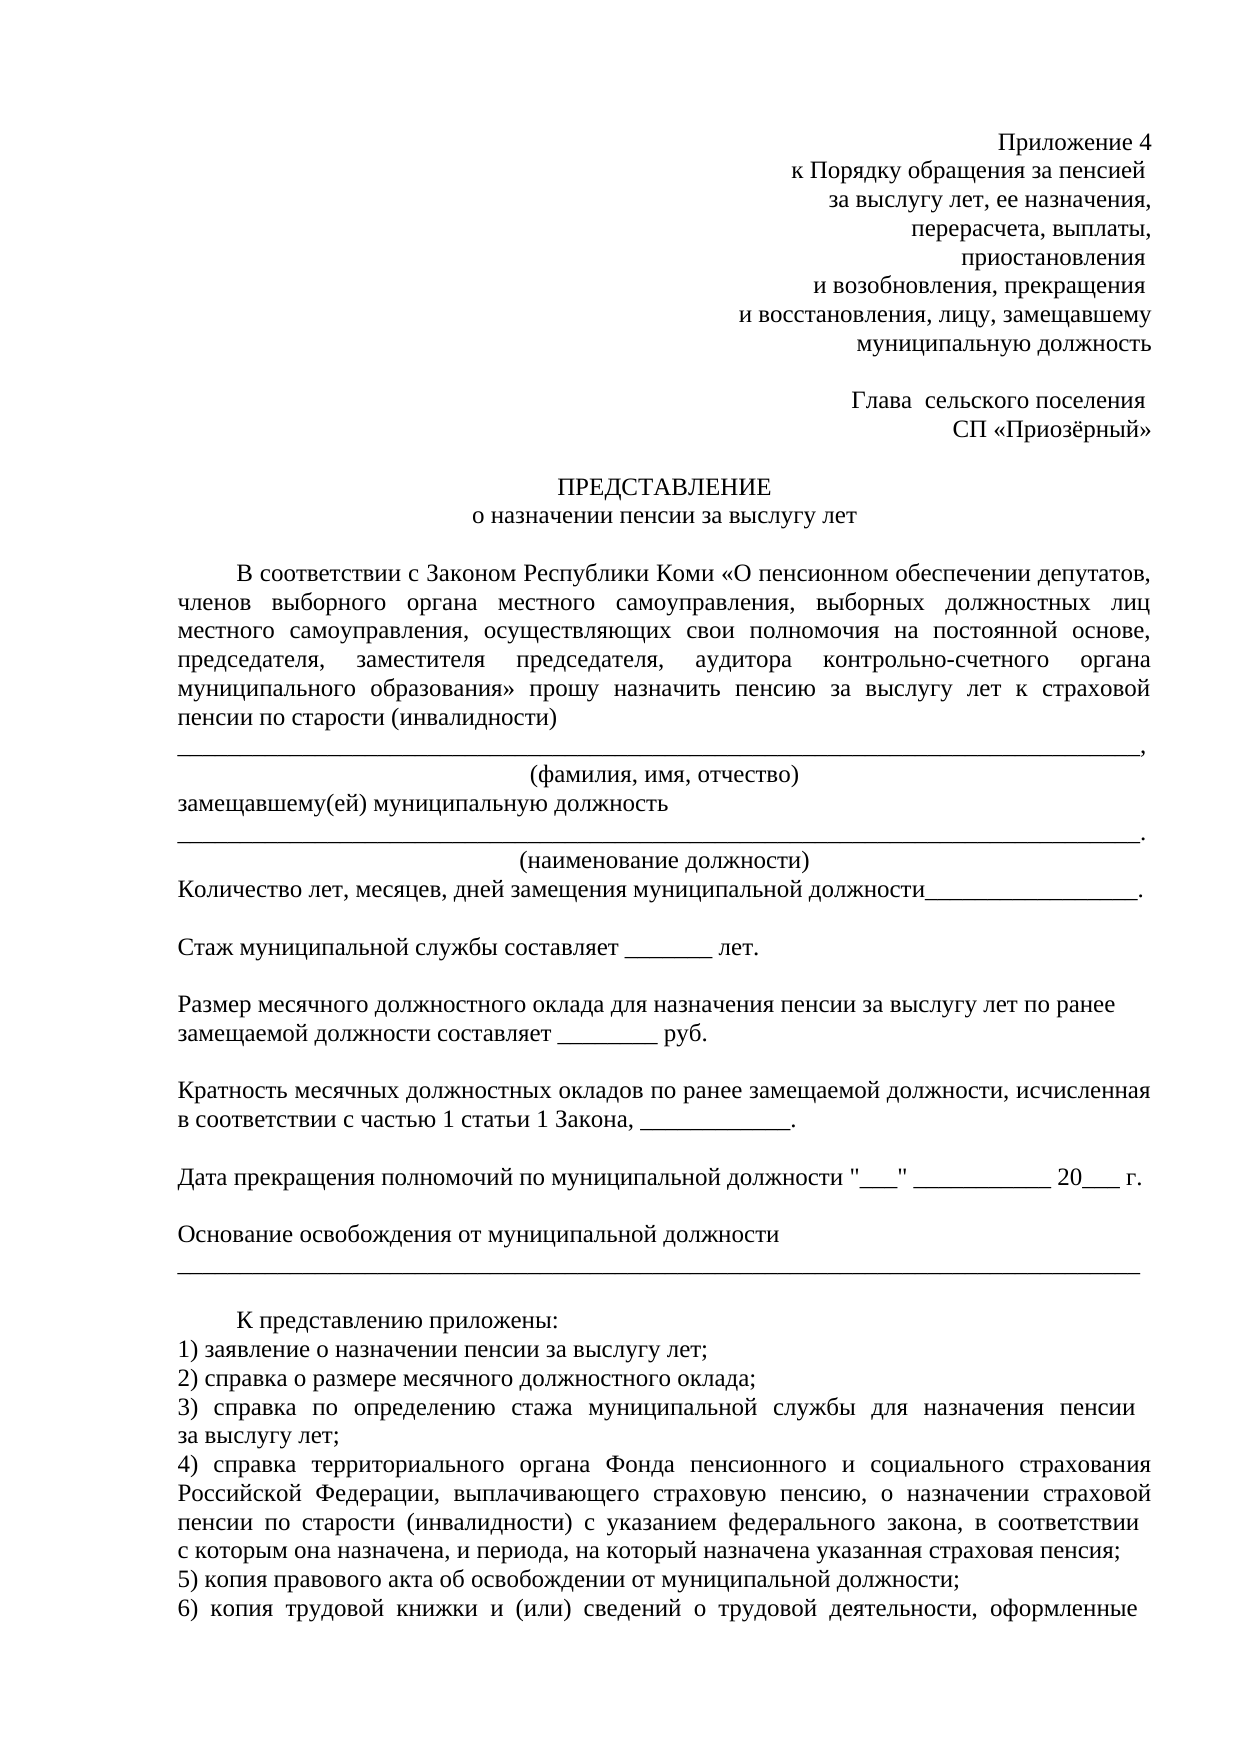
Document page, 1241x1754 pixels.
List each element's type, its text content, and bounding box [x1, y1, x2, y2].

text Дата прекращения полномочий по муниципальной должности "___" ___________ 20___ г. [177, 1162, 1152, 1190]
text к Порядку обращения за пенсией за выслугу лет, ее назначения, перерасчета, выплаты, приостановления и возобновления, прекращения и восстановления, лицу, замещавшему муниципальную должность [738, 155, 1152, 357]
text ПРЕДСТАВЛЕНИЕ [177, 472, 1152, 500]
text (наименование должности) [177, 845, 1152, 874]
text 1) заявление о назначении пенсии за выслугу лет; [177, 1334, 1152, 1363]
text замещавшему(ей) муниципальную должность [177, 788, 1152, 817]
text Основание освобождения от муниципальной должности [177, 1219, 1152, 1248]
text 2) справка о размере месячного должностного оклада; [177, 1363, 1152, 1392]
text _____________________________________________________________________________ [177, 1248, 1152, 1277]
text _____________________________________________________________________________, [177, 730, 1152, 759]
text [177, 1593, 1152, 1622]
text В соответствии с Законом Республики Коми «О пенсионном обеспечении депутатов, членов выборного органа местного самоуправления, выборных должностных лиц местного самоуправления, осуществляющих свои полномочия на постоянной основе, председателя, заместителя председателя, аудитора контрольно-счетного органа муниципального образования» прошу назначить пенсию за выслугу лет к страховой пенсии по старости (инвалидности) [177, 558, 1152, 730]
text Стаж муниципальной службы составляет _______ лет. [177, 932, 1152, 960]
text Размер месячного должностного оклада для назначения пенсии за выслугу лет по ранее замещаемой должности составляет ________ руб. [177, 989, 1152, 1047]
text (фамилия, имя, отчество) [177, 759, 1152, 788]
text 3) справка по определению стажа муниципальной службы для назначения пенсии за выслугу лет; [177, 1392, 1152, 1449]
text К представлению приложены: [177, 1305, 1152, 1334]
text Кратность месячных должностных окладов по ранее замещаемой должности, исчисленная в соответствии с частью 1 статьи 1 Закона, ____________. [177, 1075, 1152, 1133]
text о назначении пенсии за выслугу лет [177, 500, 1152, 529]
text 5) копия правового акта об освобождении от муниципальной должности; [177, 1564, 1152, 1593]
text _____________________________________________________________________________. [177, 817, 1152, 845]
text Количество лет, месяцев, дней замещения муниципальной должности_________________. [177, 874, 1152, 903]
text Глава сельского поселения СП «Приозёрный» [177, 385, 1152, 443]
text 4) справка территориального органа Фонда пенсионного и социального страхования Российской Федерации, выплачивающего страховую пенсию, о назначении страховой пенсии по старости (инвалидности) с указанием федерального закона, в соответствии с которым она назначена, и периода, на который назначена указанная страховая пенсия; [177, 1449, 1152, 1564]
text Приложение 4 [177, 127, 1152, 155]
